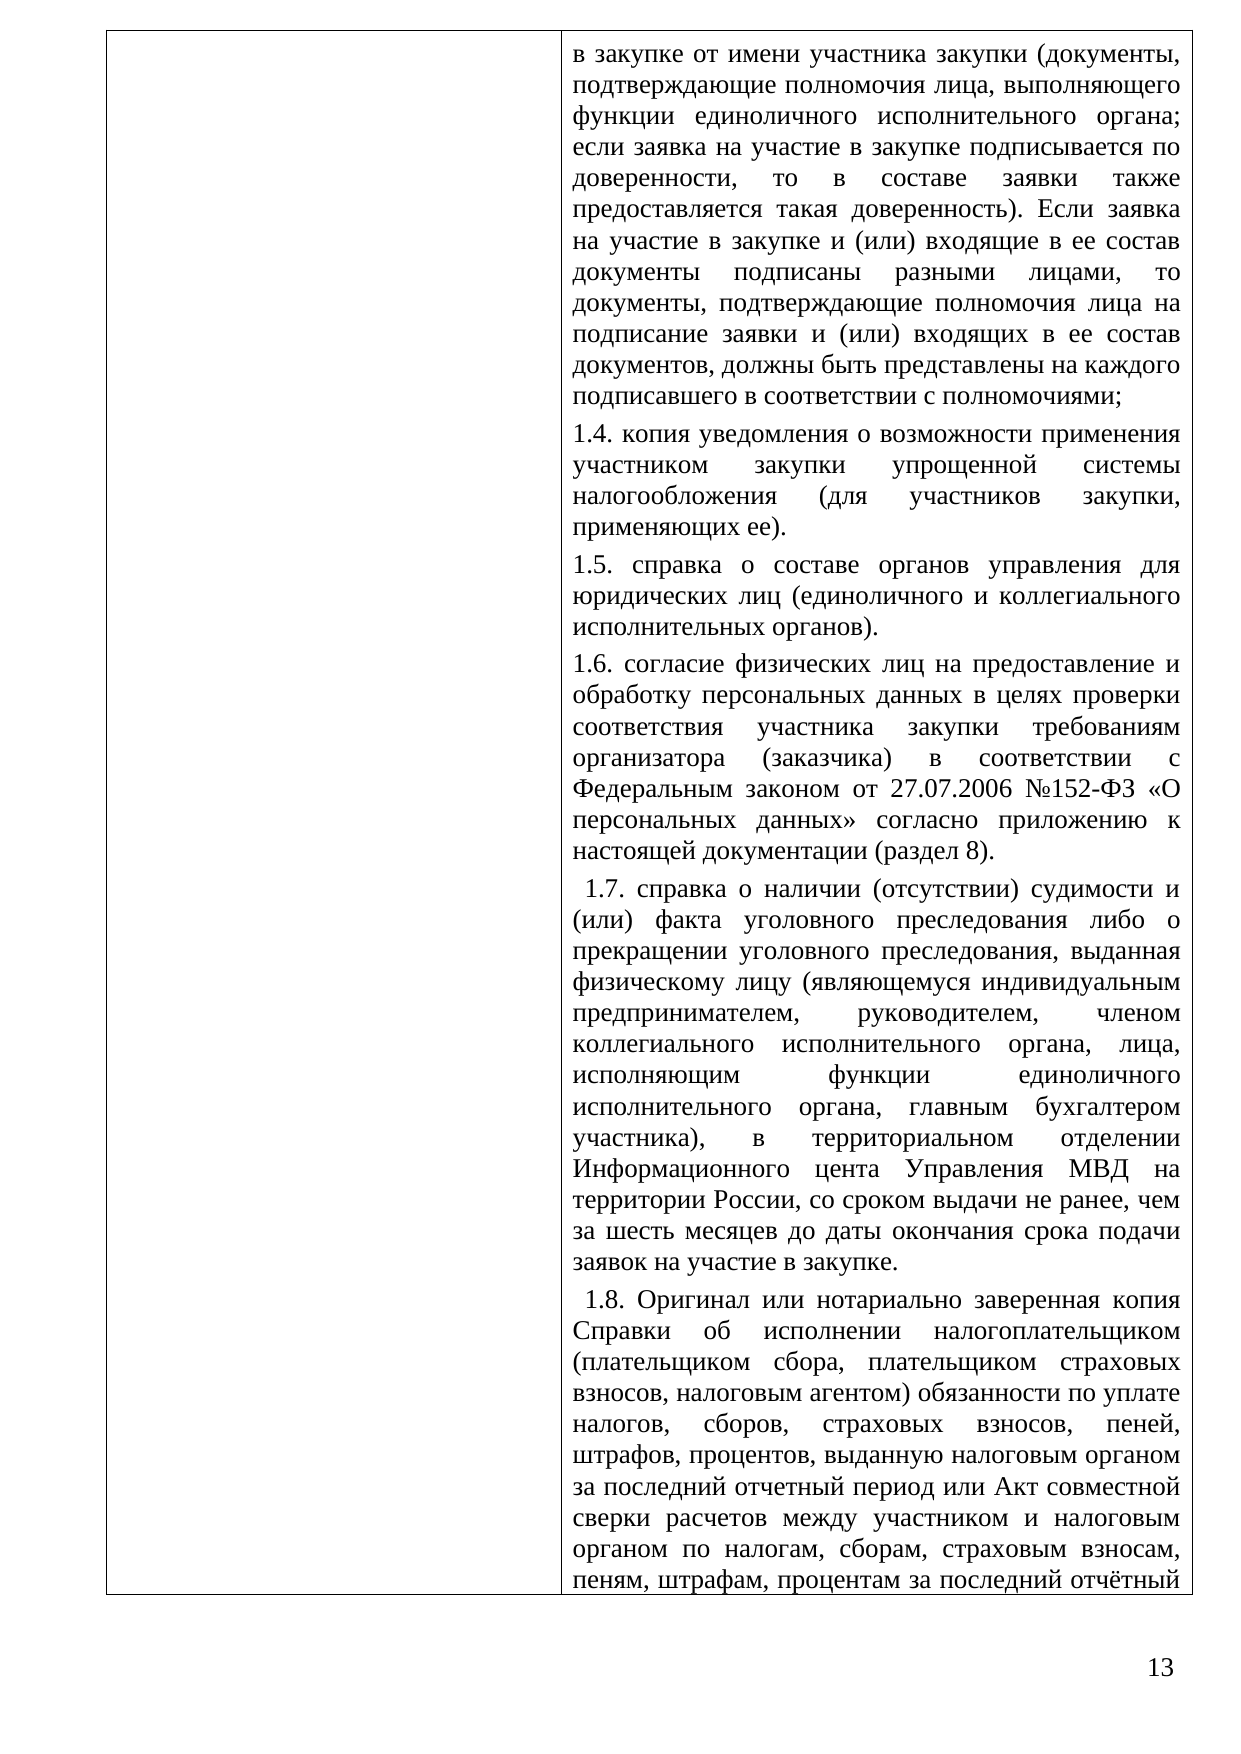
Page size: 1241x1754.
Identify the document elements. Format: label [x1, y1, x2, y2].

table_cell [562, 31, 1192, 1594]
table_cell [107, 31, 561, 1594]
